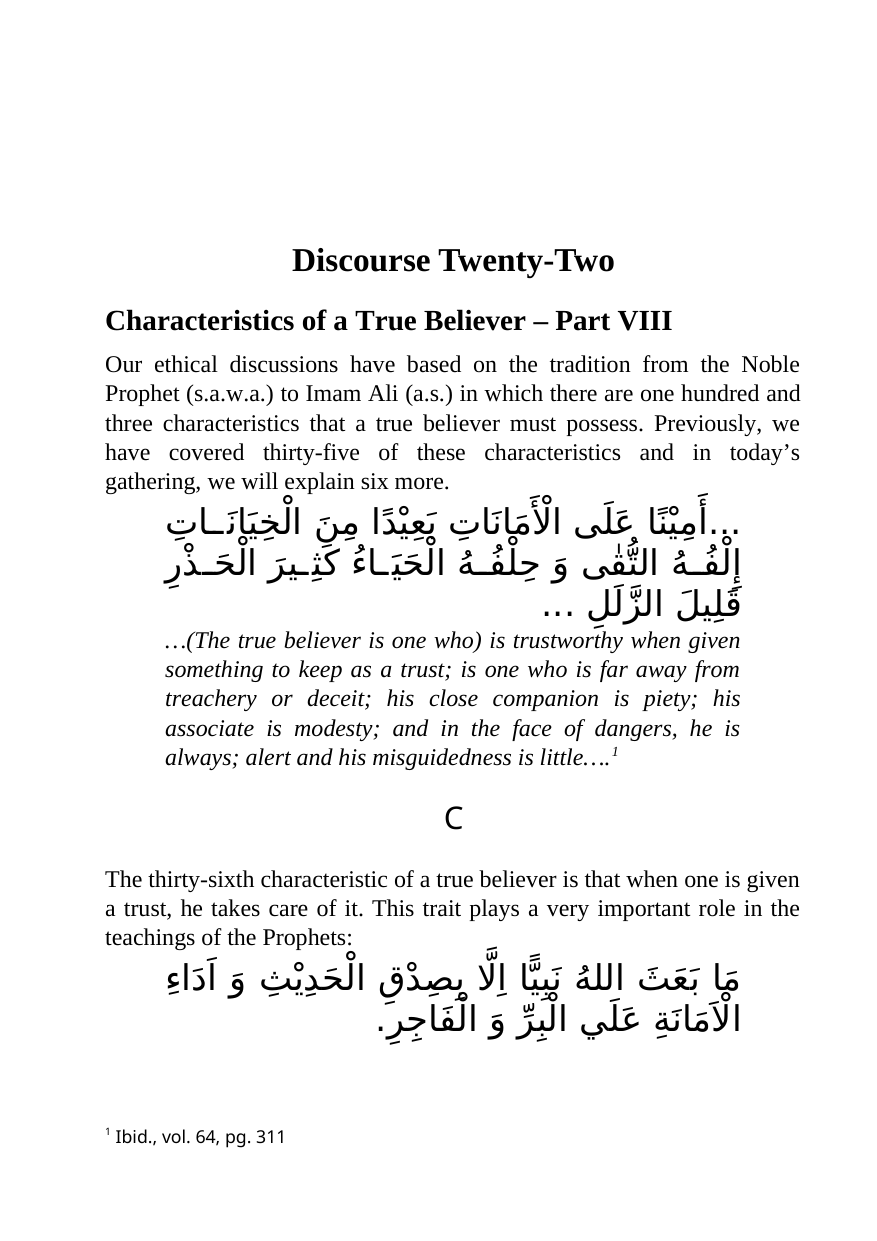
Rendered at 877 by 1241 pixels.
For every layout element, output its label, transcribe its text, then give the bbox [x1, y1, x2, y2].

text C [105, 796, 802, 839]
text ...أَمِيْنًا عَلَى الْأَمَانَاتِ بَعِيْدًا مِنَ الْخِيَانَاتِ إِلْفُهُ التُّقٰى وَ حِلْفُهُ الْحَيَاءُ كَثِيرَ الْحَذْرِ قَلِيلَ الزَّلَلِ ... [165, 501, 742, 625]
text مَا بَعَثَ اللهُ نَبِيًّا اِلَّا بِصِدْقِ الْحَدِيْثِ وَ اَدَاءِ الْاَمَانَةِ عَلَي الْبِرِّ وَ الْفَاجِرِ. [165, 957, 742, 1040]
subtitle Discourse Twenty-Two [105, 240, 802, 278]
text The thirty-sixth characteristic of a true believer is that when one is given a trust, he takes care of it. This trait plays a very important role in the teachings of the Prophets: [105, 864, 802, 951]
subtitle Characteristics of a True Believer – Part VIII [105, 303, 802, 337]
text …(The true believer is one who) is trustworthy when given something to keep as a trust; is one who is far away from treachery or deceit; his close companion is piety; his associate is modesty; and in the face of dangers, he is always; alert and his misguidedness is little…. [165, 625, 742, 771]
text Our ethical discussions have based on the tradition from the Noble Prophet (s.a.w.a.) to Imam Ali (a.s.) in which there are one hundred and three characteristics that a true believer must possess. Previously, we have covered thirty-five of these characteristics and in today’s gathering, we will explain six more. [105, 349, 802, 495]
